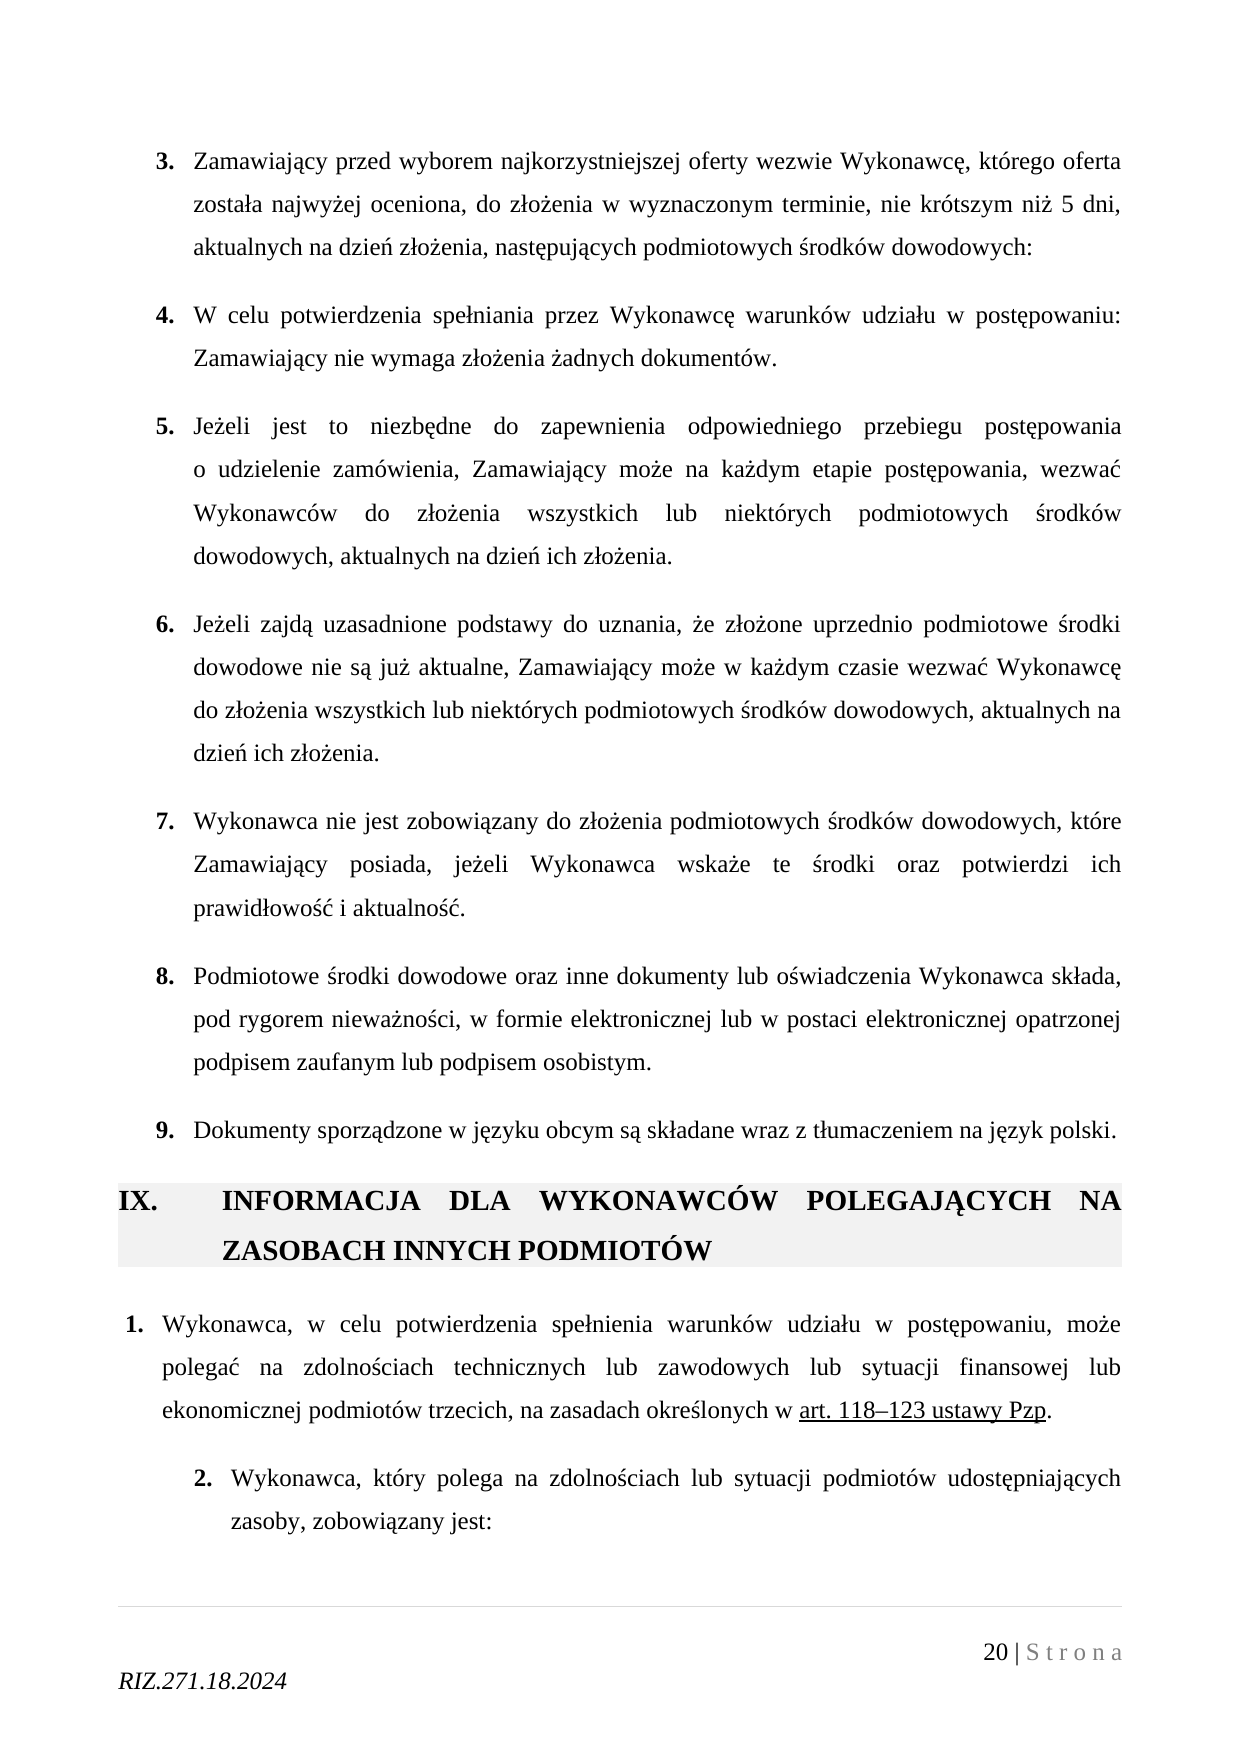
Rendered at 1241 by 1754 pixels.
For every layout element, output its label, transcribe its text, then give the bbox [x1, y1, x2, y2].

subtitle INFORMACJA DLA WYKONAWCÓW POLEGAJĄCYCH NA ZASOBACH INNYCH PODMIOTÓW [118, 1183, 1122, 1267]
list Wykonawca, który polega na zdolnościach lub sytuacji podmiotów udostępniających zasoby, zobowiązany jest: [193, 1463, 1122, 1535]
list Dokumenty sporządzone w języku obcym są składane wraz z tłumaczeniem na język polski. [156, 1115, 1122, 1144]
list W celu potwierdzenia spełniania przez Wykonawcę warunków udziału w postępowaniu: Zamawiający nie wymaga złożenia żadnych dokumentów. [156, 300, 1122, 372]
list Zamawiający przed wyborem najkorzystniejszej oferty wezwie Wykonawcę, którego oferta została najwyżej oceniona, do złożenia w wyznaczonym terminie, nie krótszym niż 5 dni, aktualnych na dzień złożenia, następujących podmiotowych środków dowodowych: [156, 146, 1122, 261]
list Jeżeli zajdą uzasadnione podstawy do uznania, że złożone uprzednio podmiotowe środki dowodowe nie są już aktualne, Zamawiający może w każdym czasie wezwać Wykonawcę do złożenia wszystkich lub niektórych podmiotowych środków dowodowych, aktualnych na dzień ich złożenia. [156, 609, 1122, 767]
list Podmiotowe środki dowodowe oraz inne dokumenty lub oświadczenia Wykonawca składa, pod rygorem nieważności, w formie elektronicznej lub w postaci elektronicznej opatrzonej podpisem zaufanym lub podpisem osobistym. [156, 961, 1122, 1076]
subtitle Wykonawca, w celu potwierdzenia spełnienia warunków udziału w postępowaniu, może polegać na zdolnościach technicznych lub zawodowych lub sytuacji finansowej lub ekonomicznej podmiotów trzecich, na zasadach określonych w art. 118–123 ustawy Pzp. [125, 1309, 1122, 1424]
list Wykonawca nie jest zobowiązany do złożenia podmiotowych środków dowodowych, które Zamawiający posiada, jeżeli Wykonawca wskaże te środki oraz potwierdzi ich prawidłowość i aktualność. [156, 806, 1122, 921]
list Jeżeli jest to niezbędne do zapewnienia odpowiedniego przebiegu postępowania o udzielenie zamówienia, Zamawiający może na każdym etapie postępowania, wezwać Wykonawców do złożenia wszystkich lub niektórych podmiotowych środków dowodowych, aktualnych na dzień ich złożenia. [156, 411, 1122, 569]
